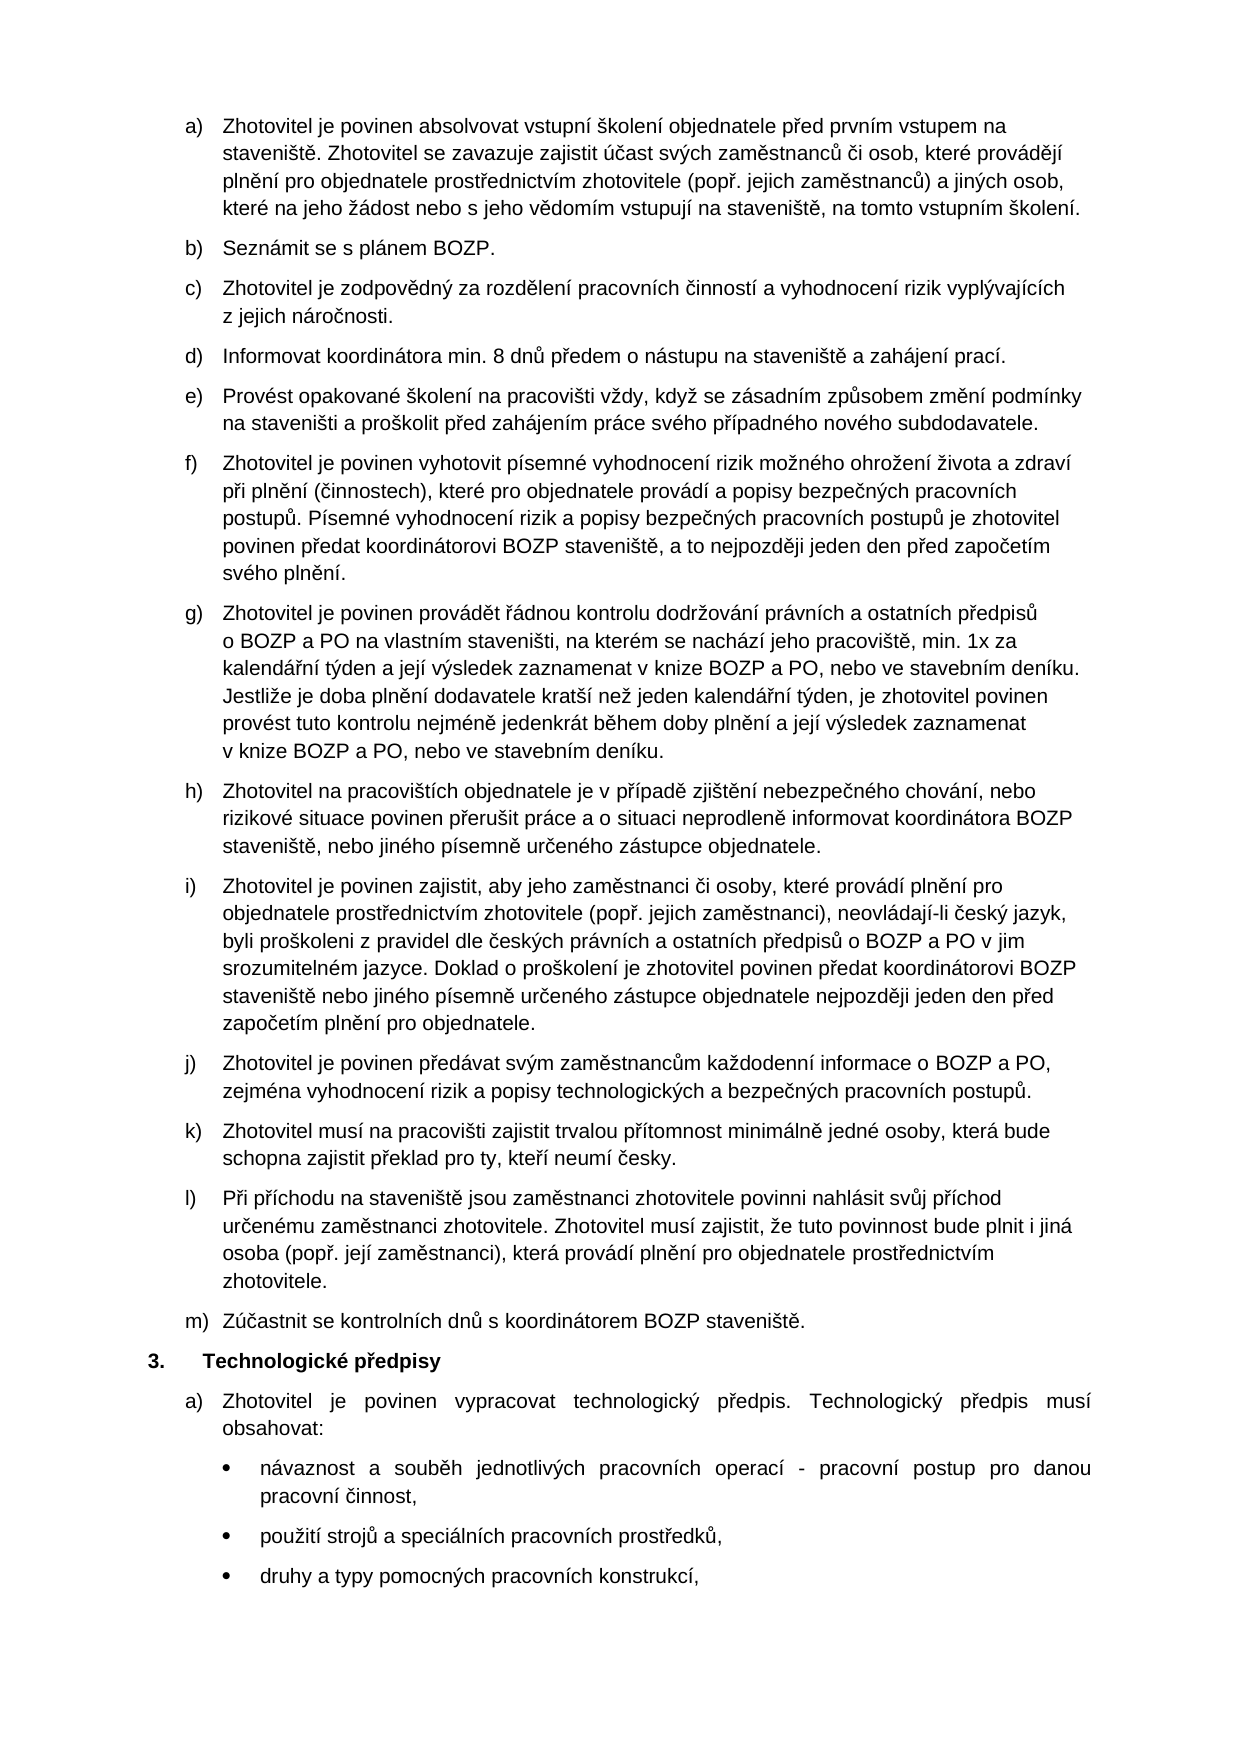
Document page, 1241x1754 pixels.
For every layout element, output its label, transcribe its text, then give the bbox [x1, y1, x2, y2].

text Technologické předpisy [148, 1348, 1093, 1372]
text Zhotovitel je povinen vyhotovit písemné vyhodnocení rizik možného ohrožení života a zdraví při plnění (činnostech), které pro objednatele provádí a popisy bezpečných pracovních postupů. Písemné vyhodnocení rizik a popisy bezpečných pracovních postupů je zhotovitel povinen předat koordinátorovi BOZP staveniště, a to nejpozději jeden den před započetím svého plnění. [185, 451, 1093, 585]
text Zhotovitel na pracovištích objednatele je v případě zjištění nebezpečného chování, nebo rizikové situace povinen přerušit práce a o situaci neprodleně informovat koordinátora BOZP staveniště, nebo jiného písemně určeného zástupce objednatele. [185, 778, 1093, 857]
text Zhotovitel je povinen provádět řádnou kontrolu dodržování právních a ostatních předpisů o BOZP a PO na vlastním staveništi, na kterém se nachází jeho pracoviště, min. 1x za kalendářní týden a její výsledek zaznamenat v knize BOZP a PO, nebo ve stavebním deníku. Jestliže je doba plnění dodavatele kratší než jeden kalendářní týden, je zhotovitel povinen provést tuto kontrolu nejméně jedenkrát během doby plnění a její výsledek zaznamenat v knize BOZP a PO, nebo ve stavebním deníku. [185, 601, 1093, 762]
text Zhotovitel musí na pracovišti zajistit trvalou přítomnost minimálně jedné osoby, která bude schopna zajistit překlad pro ty, kteří neumí česky. [185, 1118, 1093, 1170]
list Zhotovitel je povinen vypracovat technologický předpis. Technologický předpis musí obsahovat: [185, 1388, 1093, 1440]
text Seznámit se s plánem BOZP. [185, 236, 1093, 260]
text Zhotovitel je zodpovědný za rozdělení pracovních činností a vyhodnocení rizik vyplývajících z jejich náročnosti. [185, 276, 1093, 327]
text Při příchodu na staveniště jsou zaměstnanci zhotovitele povinni nahlásit svůj příchod určenému zaměstnanci zhotovitele. Zhotovitel musí zajistit, že tuto povinnost bude plnit i jiná osoba (popř. její zaměstnanci), která provádí plnění pro objednatele prostřednictvím zhotovitele. [185, 1186, 1093, 1292]
text Provést opakované školení na pracovišti vždy, když se zásadním způsobem změní podmínky na staveništi a proškolit před zahájením práce svého případného nového subdodavatele. [185, 383, 1093, 435]
list druhy a typy pomocných pracovních konstrukcí, [223, 1564, 1093, 1588]
list použití strojů a speciálních pracovních prostředků, [223, 1524, 1093, 1548]
text Informovat koordinátora min. 8 dnů předem o nástupu na staveniště a zahájení prací. [185, 343, 1093, 367]
text Zhotovitel je povinen zajistit, aby jeho zaměstnanci či osoby, které provádí plnění pro objednatele prostřednictvím zhotovitele (popř. jejich zaměstnanci), neovládají-li český jazyk, byli proškoleni z pravidel dle českých právních a ostatních předpisů o BOZP a PO v jim srozumitelném jazyce. Doklad o proškolení je zhotovitel povinen předat koordinátorovi BOZP staveniště nebo jiného písemně určeného zástupce objednatele nejpozději jeden den před započetím plnění pro objednatele. [185, 873, 1093, 1035]
text Zhotovitel je povinen předávat svým zaměstnancům každodenní informace o BOZP a PO, zejména vyhodnocení rizik a popisy technologických a bezpečných pracovních postupů. [185, 1051, 1093, 1102]
text Zúčastnit se kontrolních dnů s koordinátorem BOZP staveniště. [185, 1308, 1093, 1332]
text Zhotovitel je povinen absolvovat vstupní školení objednatele před prvním vstupem na staveniště. Zhotovitel se zavazuje zajistit účast svých zaměstnanců či osob, které provádějí plnění pro objednatele prostřednictvím zhotovitele (popř. jejich zaměstnanců) a jiných osob, které na jeho žádost nebo s jeho vědomím vstupují na staveniště, na tomto vstupním školení. [185, 113, 1093, 220]
list návaznost a souběh jednotlivých pracovních operací - pracovní postup pro danou pracovní činnost, [223, 1456, 1093, 1508]
